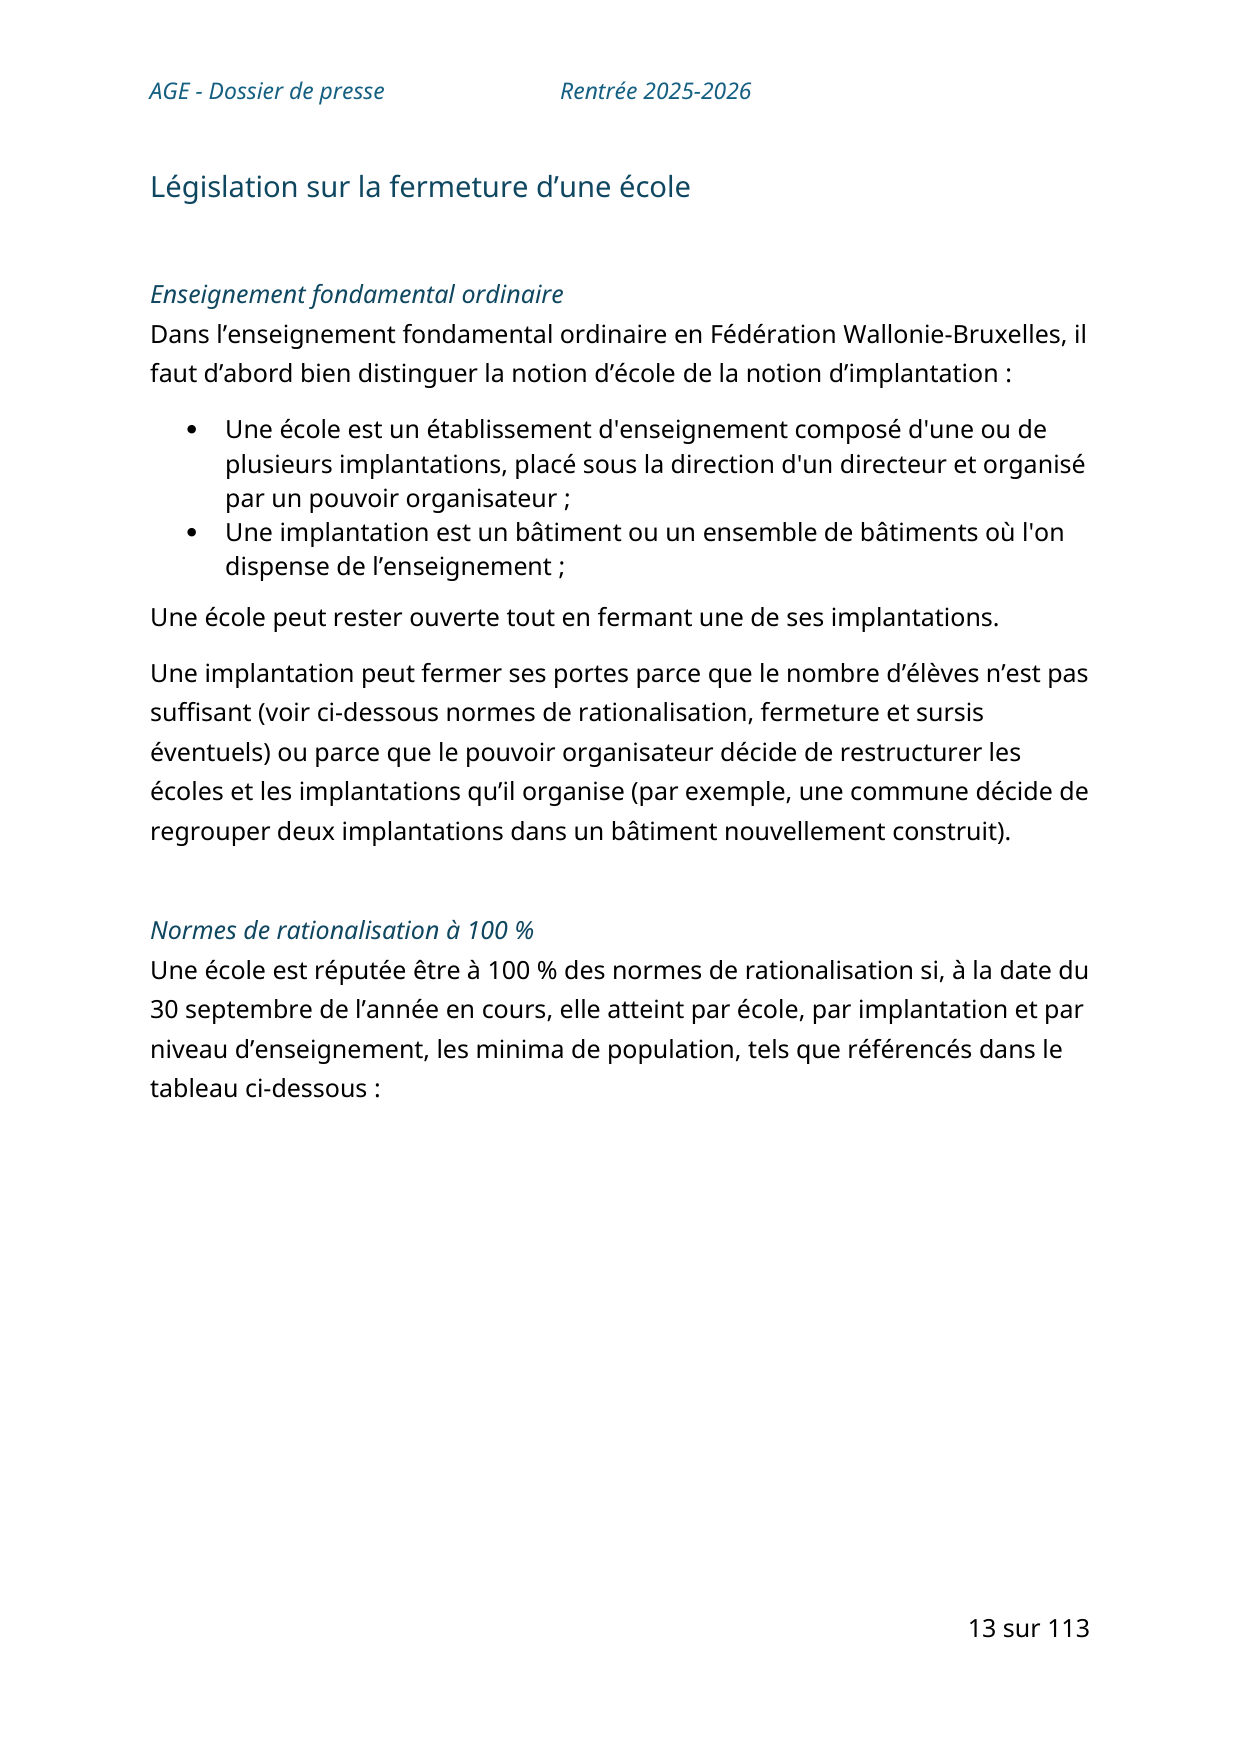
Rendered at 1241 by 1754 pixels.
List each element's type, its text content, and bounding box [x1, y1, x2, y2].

text Dans l’enseignement fondamental ordinaire en Fédération Wallonie-Bruxelles, il faut d’abord bien distinguer la notion d’école de la notion d’implantation : [150, 317, 1090, 390]
subtitle Législation sur la fermeture d’une école [150, 167, 1090, 206]
subtitle Normes de rationalisation à 100 % [150, 913, 1090, 947]
text Une école peut rester ouverte tout en fermant une de ses implantations. [150, 599, 1090, 633]
text Une implantation peut fermer ses portes parce que le nombre d’élèves n’est pas suffisant (voir ci-dessous normes de rationalisation, fermeture et sursis éventuels) ou parce que le pouvoir organisateur décide de restructurer les écoles et les implantations qu’il organise (par exemple, une commune décide de regrouper deux implantations dans un bâtiment nouvellement construit). [150, 655, 1090, 847]
list Une école est un établissement d'enseignement composé d'une ou de plusieurs implantations, placé sous la direction d'un directeur et organisé par un pouvoir organisateur ; [187, 412, 1090, 514]
list Une implantation est un bâtiment ou un ensemble de bâtiments où l'on dispense de l’enseignement ; [187, 514, 1090, 582]
text Une école est réputée être à 100 % des normes de rationalisation si, à la date du 30 septembre de l’année en cours, elle atteint par école, par implantation et par niveau d’enseignement, les minima de population, tels que référencés dans le tableau ci-dessous : [150, 952, 1090, 1105]
subtitle Enseignement fondamental ordinaire [150, 277, 1090, 311]
